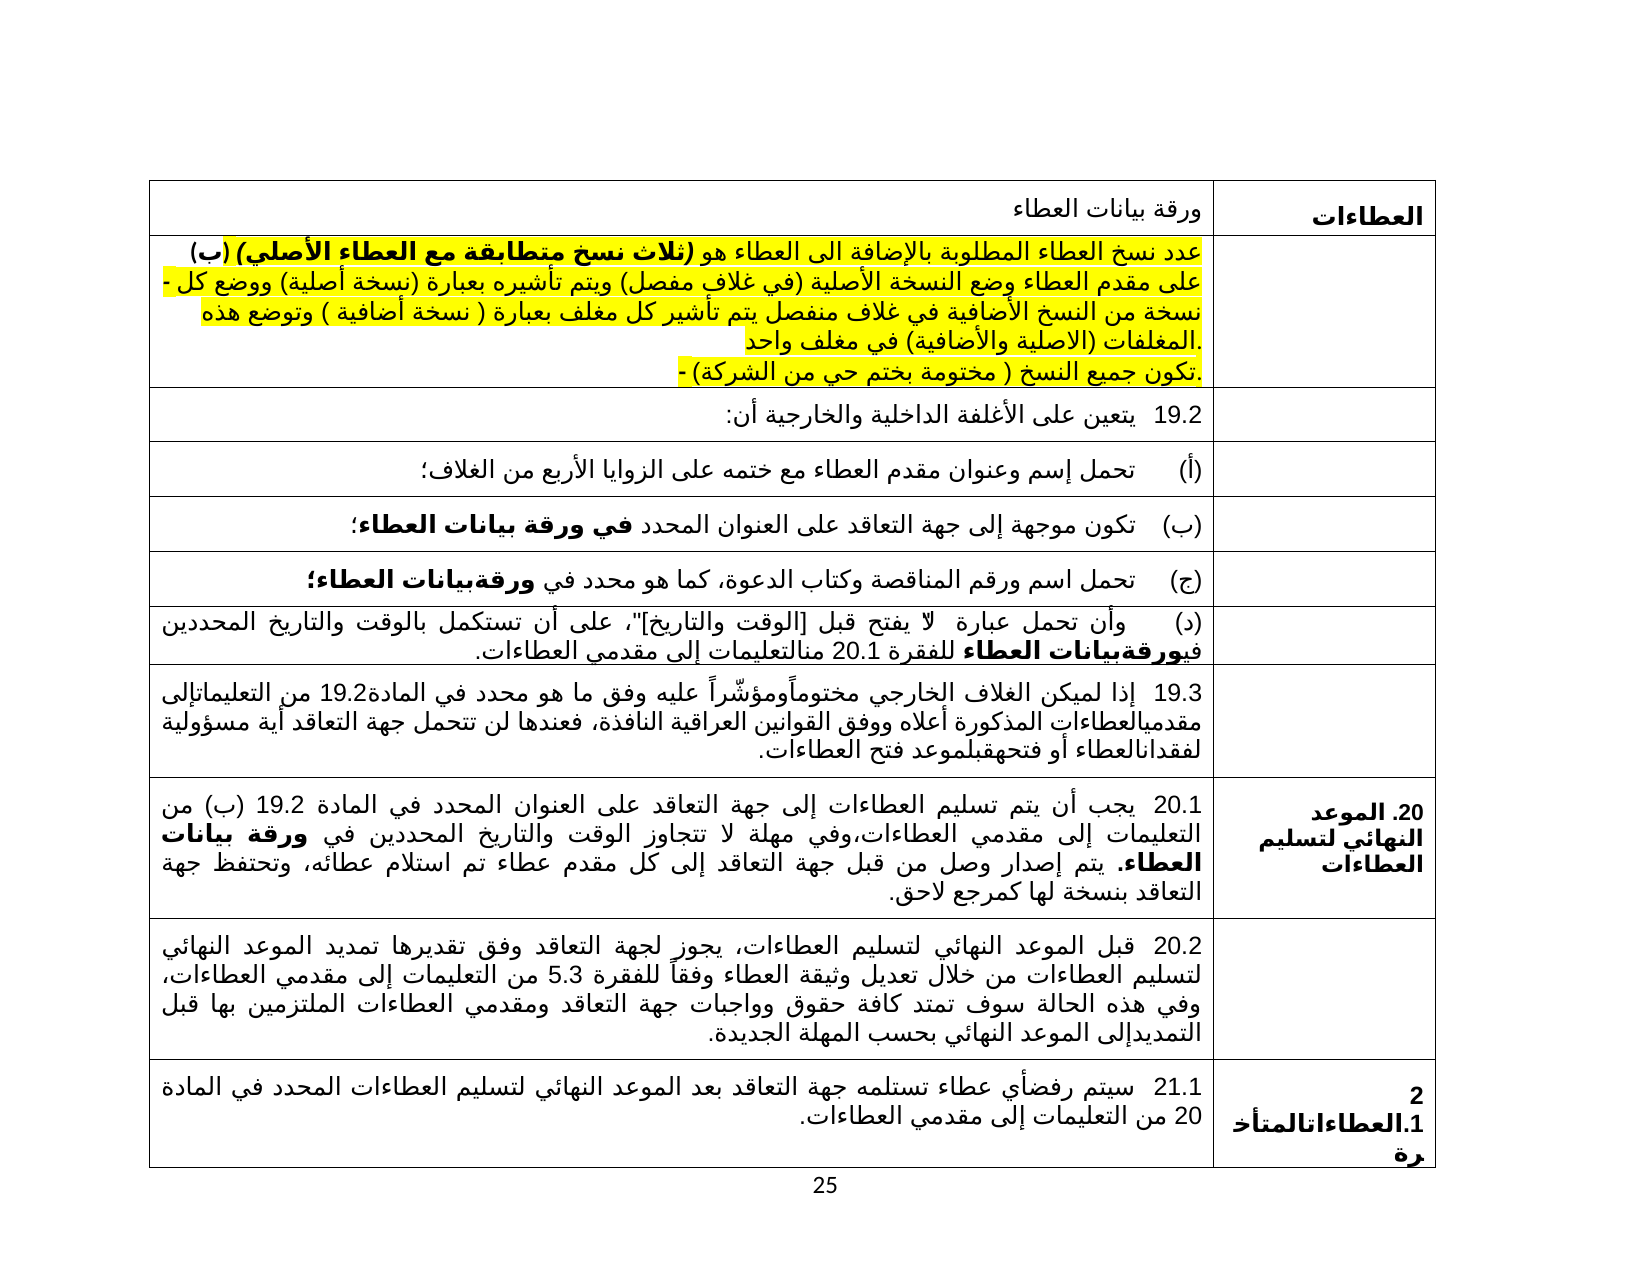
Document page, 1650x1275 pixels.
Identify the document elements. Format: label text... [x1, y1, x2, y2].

table_cell [1214, 236, 1435, 387]
table_cell [1214, 442, 1435, 496]
table_cell (ج) تحمل اسم ورقم المناقصة وكتاب الدعوة، كما هو محدد في ورقةبيانات العطاء؛ [150, 552, 1213, 606]
table_cell (ب) عدد نسخ العطاء المطلوبة بالإضافة الى العطاء هو (ثلاث نسخ متطابقة مع العطاء الأصلي) - على مقدم العطاء وضع النسخة الأصلية (في غلاف مفصل) ويتم تأشيره بعبارة (نسخة أصلية) ووضع كل نسخة من النسخ الأضافية في غلاف منفصل يتم تأشير كل مغلف بعبارة ( نسخة أضافية ) وتوضع هذه المغلفات (الاصلية والأضافية) في مغلف واحد. - تكون جميع النسخ ( مختومة بختم حي من الشركة). [308, 236, 1213, 387]
table_cell 21.العطاءاتالمتأخرة [1214, 1060, 1435, 1167]
table_cell [1214, 665, 1435, 777]
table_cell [1214, 181, 1435, 235]
table_cell 19.3 إذا لميكن الغلاف الخارجي مختوماًومؤشّراً عليه وفق ما هو محدد في المادة19.2 من التعليماتإلى مقدميالعطاءات المذكورة أعلاه ووفق القوانين العراقية النافذة، فعندها لن تتحمل جهة التعاقد أية مسؤولية لفقدانالعطاء أو فتحهقبلموعد فتح العطاءات. [150, 665, 1213, 777]
table_cell 19.2 يتعين على الأغلفة الداخلية والخارجية أن: [150, 388, 1213, 441]
table_cell [1214, 607, 1435, 664]
table_cell 20.2 قبل الموعد النهائي لتسليم العطاءات، يجوز لجهة التعاقد وفق تقديرها تمديد الموعد النهائي لتسليم العطاءات من خلال تعديل وثيقة العطاء وفقاً للفقرة 5.3 من التعليمات إلى مقدمي العطاءات، وفي هذه الحالة سوف تمتد كافة حقوق وواجبات جهة التعاقد ومقدمي العطاءات الملتزمين بها قبل التمديدإلى الموعد النهائي بحسب المهلة الجديدة. [150, 919, 1213, 1059]
table_cell (ب) عدد نسخ العطاء المطلوبة بالإضافة الى العطاء هو (ثلاث نسخ متطابقة مع العطاء الأصلي) - على مقدم العطاء وضع النسخة الأصلية (في غلاف مفصل) ويتم تأشيره بعبارة (نسخة أصلية) ووضع كل نسخة من النسخ الأضافية في غلاف منفصل يتم تأشير كل مغلف بعبارة ( نسخة أضافية ) وتوضع هذه المغلفات (الاصلية والأضافية) في مغلف واحد. - تكون جميع النسخ ( مختومة بختم حي من الشركة). [150, 236, 1196, 387]
table_cell 20. الموعد النهائي لتسليم العطاءات [1214, 778, 1435, 918]
table_cell (ب) تكون موجهة إلى جهة التعاقد على العنوان المحدد في ورقة بيانات العطاء؛ [150, 497, 1213, 551]
table_cell [1214, 497, 1435, 551]
table_cell 20.1 يجب أن يتم تسليم العطاءات إلى جهة التعاقد على العنوان المحدد في المادة 19.2 (ب) من التعليمات إلى مقدمي العطاءات،وفي مهلة لا تتجاوز الوقت والتاريخ المحددين في ورقة بيانات العطاء. يتم إصدار وصل من قبل جهة التعاقد إلى كل مقدم عطاء تم استلام عطائه، وتحتفظ جهة التعاقد بنسخة لها كمرجع لاحق. [150, 778, 1213, 918]
table_cell [1214, 388, 1435, 441]
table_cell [150, 181, 1213, 235]
table_cell 21.1 سيتم رفضأي عطاء تستلمه جهة التعاقد بعد الموعد النهائي لتسليم العطاءات المحدد في المادة 20 من التعليمات إلى مقدمي العطاءات. [150, 1060, 1213, 1167]
table_cell (أ) تحمل إسم وعنوان مقدم العطاء مع ختمه على الزوايا الأربع من الغلاف؛ [150, 442, 1213, 496]
table_cell [1214, 919, 1435, 1059]
table_cell (د) وأن تحمل عبارة "لا يفتح قبل [الوقت والتاريخ]"، على أن تستكمل بالوقت والتاريخ المحددين فيورقةبيانات العطاء للفقرة 20.1 منالتعليمات إلى مقدمي العطاءات. [150, 607, 1213, 664]
table_cell [1214, 552, 1435, 606]
